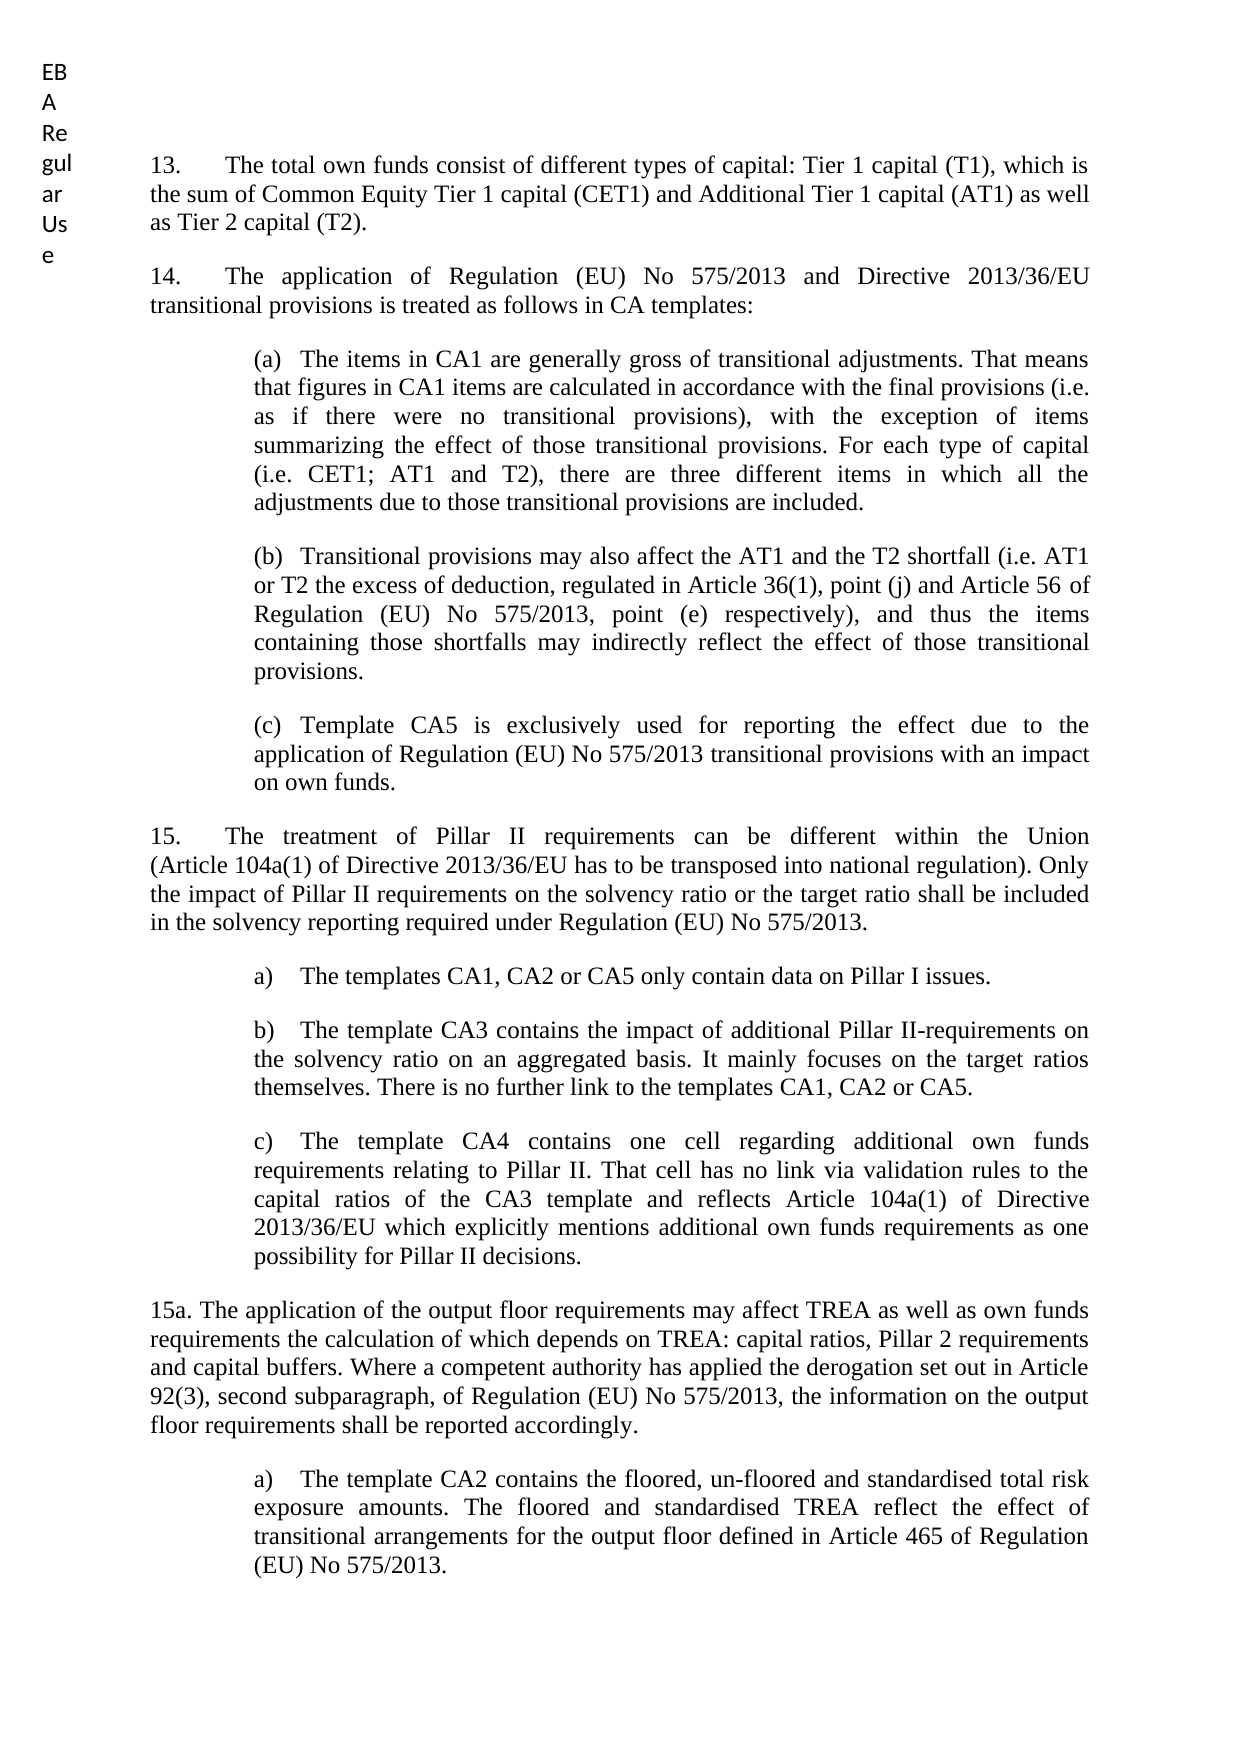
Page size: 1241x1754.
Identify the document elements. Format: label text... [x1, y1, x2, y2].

list (a) The items in CA1 are generally gross of transitional adjustments. That means that figures in CA1 items are calculated in accordance with the final provisions (i.e. as if there were no transitional provisions), with the exception of items summarizing the effect of those transitional provisions. For each type of capital (i.e. CET1; AT1 and T2), there are three different items in which all the adjustments due to those transitional provisions are included. [253, 344, 1090, 516]
list (b) Transitional provisions may also affect the AT1 and the T2 shortfall (i.e. AT1 or T2 the excess of deduction, regulated in Article 36(1), point (j) and Article 56 of Regulation (EU) No 575/2013, point (e) respectively), and thus the items containing those shortfalls may indirectly reflect the effect of those transitional provisions. [253, 541, 1090, 685]
list a) The templates CA1, CA2 or CA5 only contain data on Pillar I issues. [253, 961, 1090, 990]
list 15a. The application of the output floor requirements may affect TREA as well as own funds requirements the calculation of which depends on TREA: capital ratios, Pillar 2 requirements and capital buffers. Where a competent authority has applied the derogation set out in Article 92(3), second subparagraph, of Regulation (EU) No 575/2013, the information on the output floor requirements shall be reported accordingly. [150, 1295, 1090, 1439]
list b) The template CA3 contains the impact of additional Pillar II-requirements on the solvency ratio on an aggregated basis. It mainly focuses on the target ratios themselves. There is no further link to the templates CA1, CA2 or CA5. [253, 1015, 1090, 1101]
list (c) Template CA5 is exclusively used for reporting the effect due to the application of Regulation (EU) No 575/2013 transitional provisions with an impact on own funds. [253, 710, 1090, 796]
list a) The template CA2 contains the floored, un-floored and standardised total risk exposure amounts. The floored and standardised TREA reflect the effect of transitional arrangements for the output floor defined in Article 465 of Regulation (EU) No 575/2013. [253, 1464, 1090, 1579]
list c) The template CA4 contains one cell regarding additional own funds requirements relating to Pillar II. That cell has no link via validation rules to the capital ratios of the CA3 template and reflects Article 104a(1) of Directive 2013/36/EU which explicitly mentions additional own funds requirements as one possibility for Pillar II decisions. [253, 1126, 1090, 1270]
